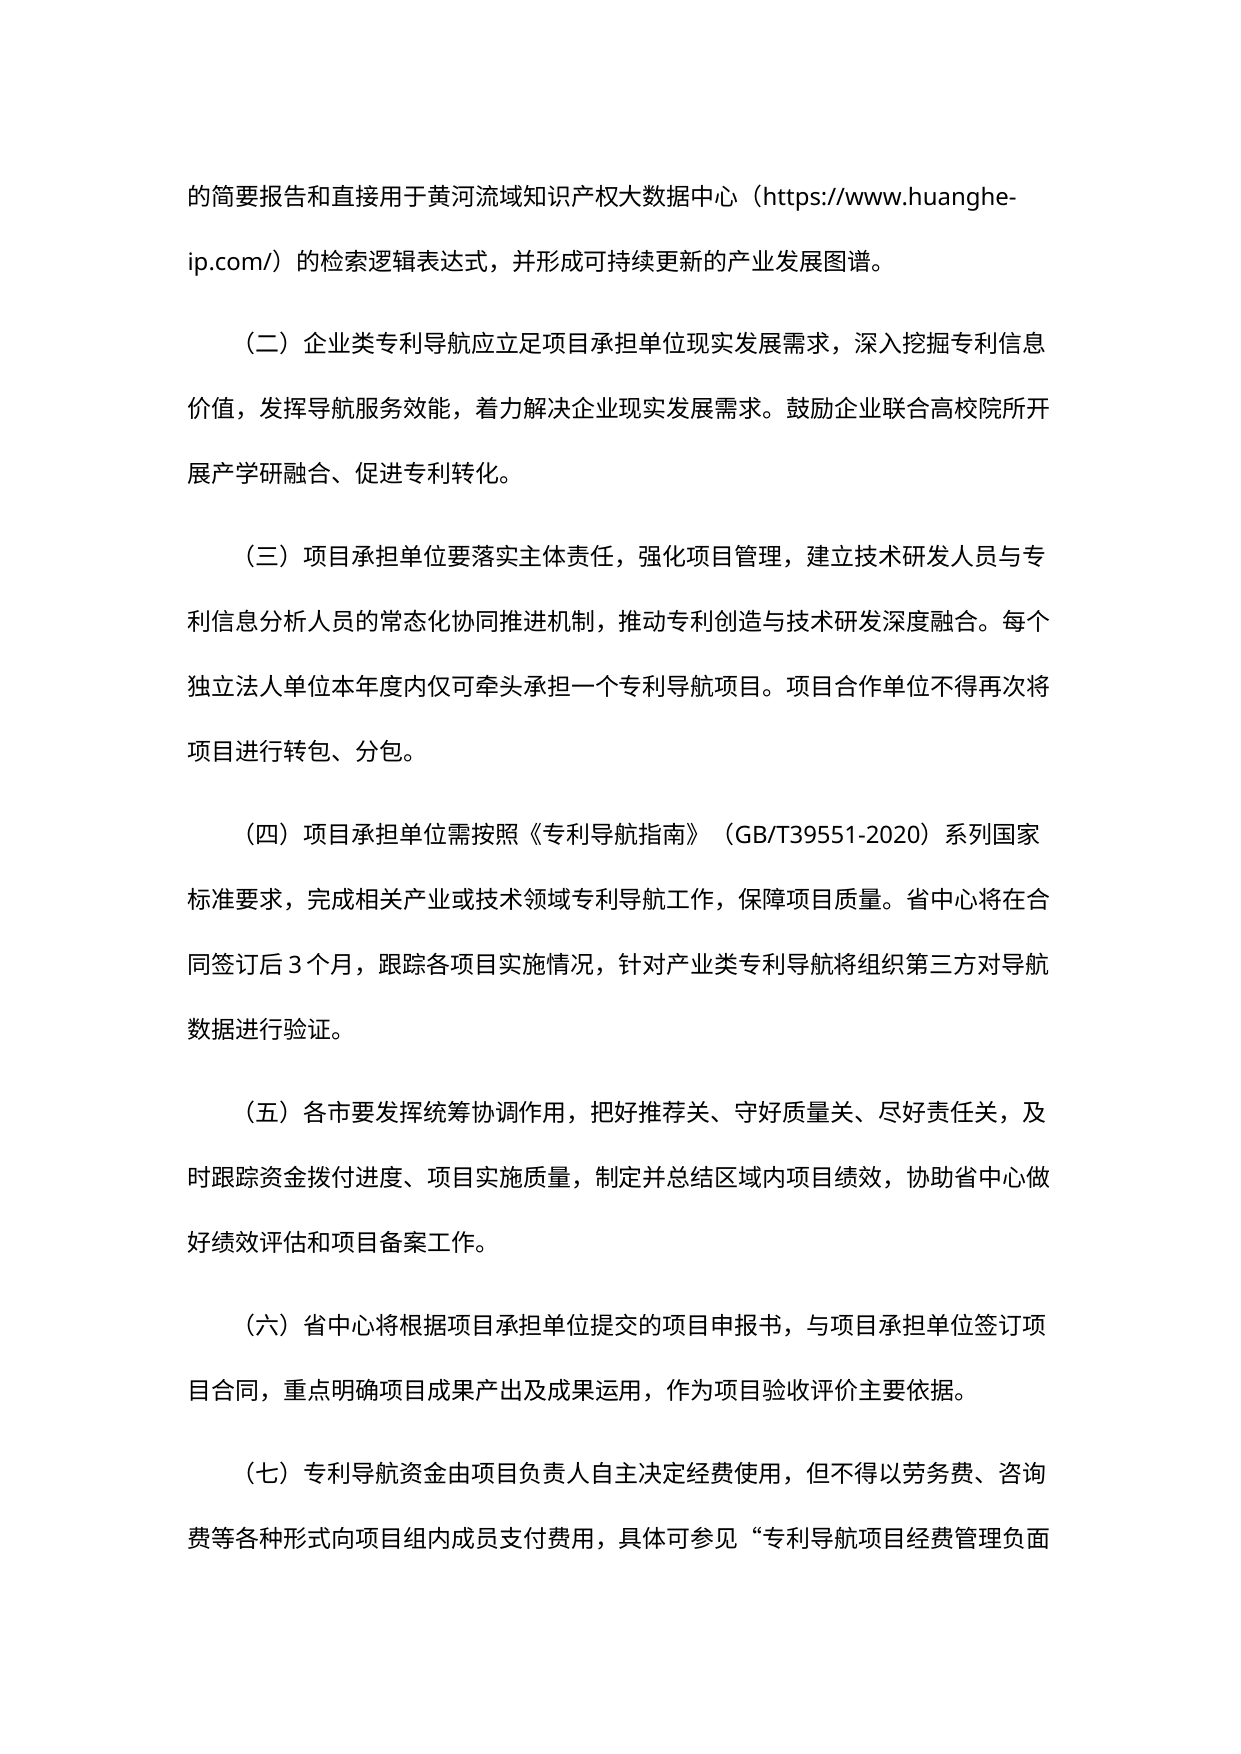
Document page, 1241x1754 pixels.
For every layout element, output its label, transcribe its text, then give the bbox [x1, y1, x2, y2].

text （六）省中心将根据项目承担单位提交的项目申报书，与项目承担单位签订项目合同，重点明确项目成果产出及成果运用，作为项目验收评价主要依据。 [187, 1292, 1053, 1422]
text （四）项目承担单位需按照《专利导航指南》（GB/T39551-2020）系列国家标准要求，完成相关产业或技术领域专利导航工作，保障项目质量。省中心将在合同签订后3个月，跟踪各项目实施情况，针对产业类专利导航将组织第三方对导航数据进行验证。 [187, 801, 1053, 1061]
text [187, 162, 1053, 292]
text （五）各市要发挥统筹协调作用，把好推荐关、守好质量关、尽好责任关，及时跟踪资金拨付进度、项目实施质量，制定并总结区域内项目绩效，协助省中心做好绩效评估和项目备案工作。 [187, 1079, 1053, 1274]
text （二）企业类专利导航应立足项目承担单位现实发展需求，深入挖掘专利信息价值，发挥导航服务效能，着力解决企业现实发展需求。鼓励企业联合高校院所开展产学研融合、促进专利转化。 [187, 310, 1053, 505]
text （三）项目承担单位要落实主体责任，强化项目管理，建立技术研发人员与专利信息分析人员的常态化协同推进机制，推动专利创造与技术研发深度融合。每个独立法人单位本年度内仅可牵头承担一个专利导航项目。项目合作单位不得再次将项目进行转包、分包。 [187, 523, 1053, 783]
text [187, 1439, 1053, 1569]
